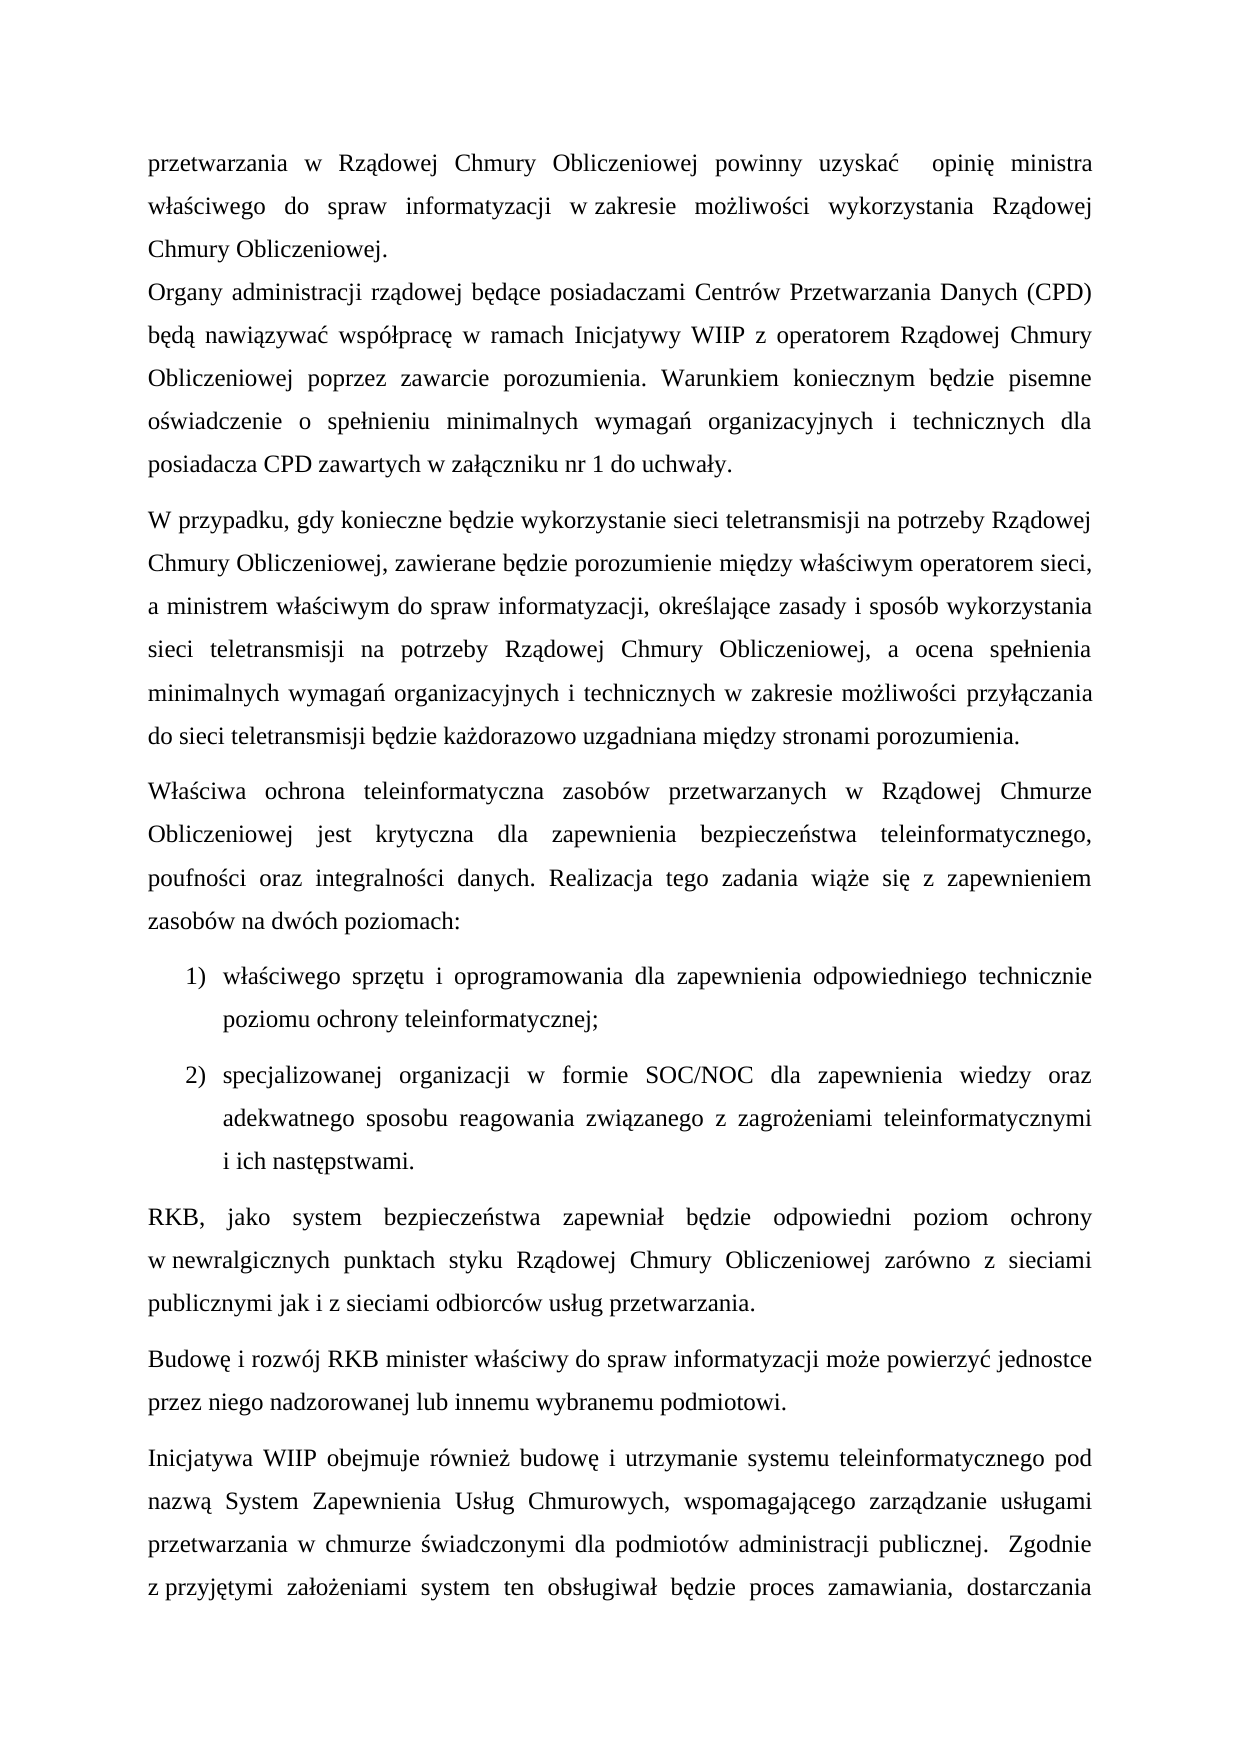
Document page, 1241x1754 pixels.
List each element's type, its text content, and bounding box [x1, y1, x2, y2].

text RKB, jako system bezpieczeństwa zapewniał będzie odpowiedni poziom ochrony w newralgicznych punktach styku Rządowej Chmury Obliczeniowej zarówno z sieciami publicznymi jak i z sieciami odbiorców usług przetwarzania. [148, 1202, 1093, 1317]
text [148, 1443, 1093, 1601]
text Właściwa ochrona teleinformatyczna zasobów przetwarzanych w Rządowej Chmurze Obliczeniowej jest krytyczna dla zapewnienia bezpieczeństwa teleinformatycznego, poufności oraz integralności danych. Realizacja tego zadania wiąże się z zapewnieniem zasobów na dwóch poziomach: [148, 776, 1093, 934]
text W przypadku, gdy konieczne będzie wykorzystanie sieci teletransmisji na potrzeby Rządowej Chmury Obliczeniowej, zawierane będzie porozumienie między właściwym operatorem sieci, a ministrem właściwym do spraw informatyzacji, określające zasady i sposób wykorzystania sieci teletransmisji na potrzeby Rządowej Chmury Obliczeniowej, a ocena spełnienia minimalnych wymagań organizacyjnych i technicznych w zakresie możliwości przyłączania do sieci teletransmisji będzie każdorazowo uzgadniana między stronami porozumienia. [148, 505, 1093, 749]
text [148, 148, 1093, 263]
text Budowę i rozwój RKB minister właściwy do spraw informatyzacji może powierzyć jednostce przez niego nadzorowanej lub innemu wybranemu podmiotowi. [148, 1344, 1093, 1416]
list właściwego sprzętu i oprogramowania dla zapewnienia odpowiedniego technicznie poziomu ochrony teleinformatycznej; [185, 961, 1093, 1033]
text Organy administracji rządowej będące posiadaczami Centrów Przetwarzania Danych (CPD) będą nawiązywać współpracę w ramach Inicjatywy WIIP z operatorem Rządowej Chmury Obliczeniowej poprzez zawarcie porozumienia. Warunkiem koniecznym będzie pisemne oświadczenie o spełnieniu minimalnych wymagań organizacyjnych i technicznych dla posiadacza CPD zawartych w załączniku nr 1 do uchwały. [148, 277, 1093, 478]
list specjalizowanej organizacji w formie SOC/NOC dla zapewnienia wiedzy oraz adekwatnego sposobu reagowania związanego z zagrożeniami teleinformatycznymi i ich następstwami. [185, 1060, 1093, 1175]
